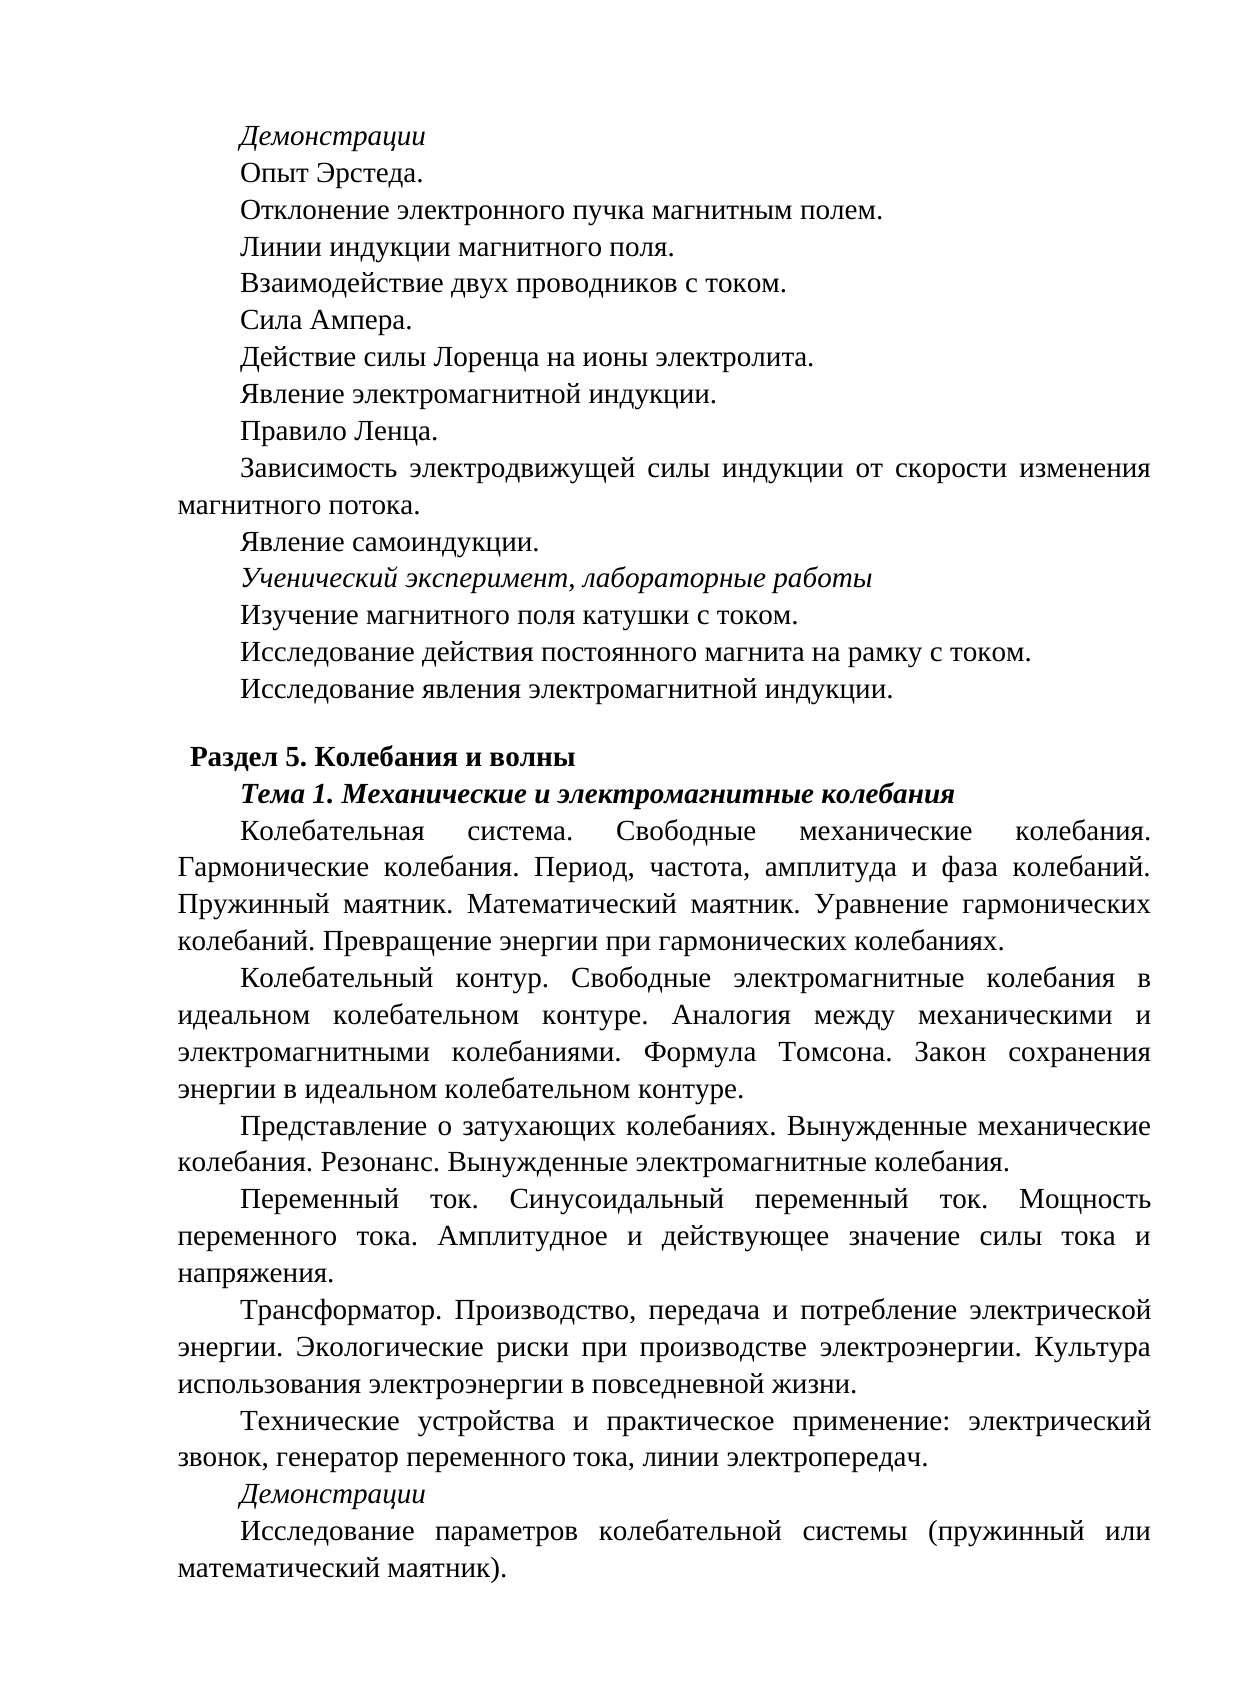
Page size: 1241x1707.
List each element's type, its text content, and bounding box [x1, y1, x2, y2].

text Раздел 5. Колебания и волны [190, 739, 1152, 772]
text Опыт Эрстеда. [177, 155, 1152, 188]
text Явление самоиндукции. [177, 524, 1152, 557]
text Зависимость электродвижущей силы индукции от скорости изменения магнитного потока. [177, 450, 1152, 520]
text Исследование действия постоянного магнита на рамку с током. [177, 634, 1152, 668]
text Правило Ленца. [177, 413, 1152, 447]
text Изучение магнитного поля катушки с током. [177, 597, 1152, 631]
text Тема 1. Механические и электромагнитные колебания [177, 776, 1152, 809]
text Действие силы Лоренца на ионы электролита. [177, 339, 1152, 373]
text Демонстрации [177, 118, 1152, 152]
text Ученический эксперимент, лабораторные работы [177, 561, 1152, 594]
text Явление электромагнитной индукции. [177, 376, 1152, 410]
text Трансформатор. Производство, передача и потребление электрической энергии. Экологические риски при производстве электроэнергии. Культура использования электроэнергии в повседневной жизни. [177, 1292, 1152, 1399]
text Взаимодействие двух проводников с током. [177, 266, 1152, 299]
text Сила Ампера. [177, 302, 1152, 336]
text Колебательный контур. Свободные электромагнитные колебания в идеальном колебательном контуре. Аналогия между механическими и электромагнитными колебаниями. Формула Томсона. Закон сохранения энергии в идеальном колебательном контуре. [177, 960, 1152, 1104]
text Линии индукции магнитного поля. [177, 229, 1152, 262]
text Демонстрации [177, 1476, 1152, 1510]
text Технические устройства и практическое применение: электрический звонок, генератор переменного тока, линии электропередач. [177, 1403, 1152, 1473]
text Исследование явления электромагнитной индукции. [177, 671, 1152, 705]
text Отклонение электронного пучка магнитным полем. [177, 192, 1152, 225]
text Колебательная система. Свободные механические колебания. Гармонические колебания. Период, частота, амплитуда и фаза колебаний. Пружинный маятник. Математический маятник. Уравнение гармонических колебаний. Превращение энергии при гармонических колебаниях. [177, 813, 1152, 957]
text Переменный ток. Синусоидальный переменный ток. Мощность переменного тока. Амплитудное и действующее значение силы тока и напряжения. [177, 1181, 1152, 1289]
text Исследование параметров колебательной системы (пружинный или математический маятник). [177, 1513, 1152, 1584]
text Представление о затухающих колебаниях. Вынужденные механические колебания. Резонанс. Вынужденные электромагнитные колебания. [177, 1108, 1152, 1178]
